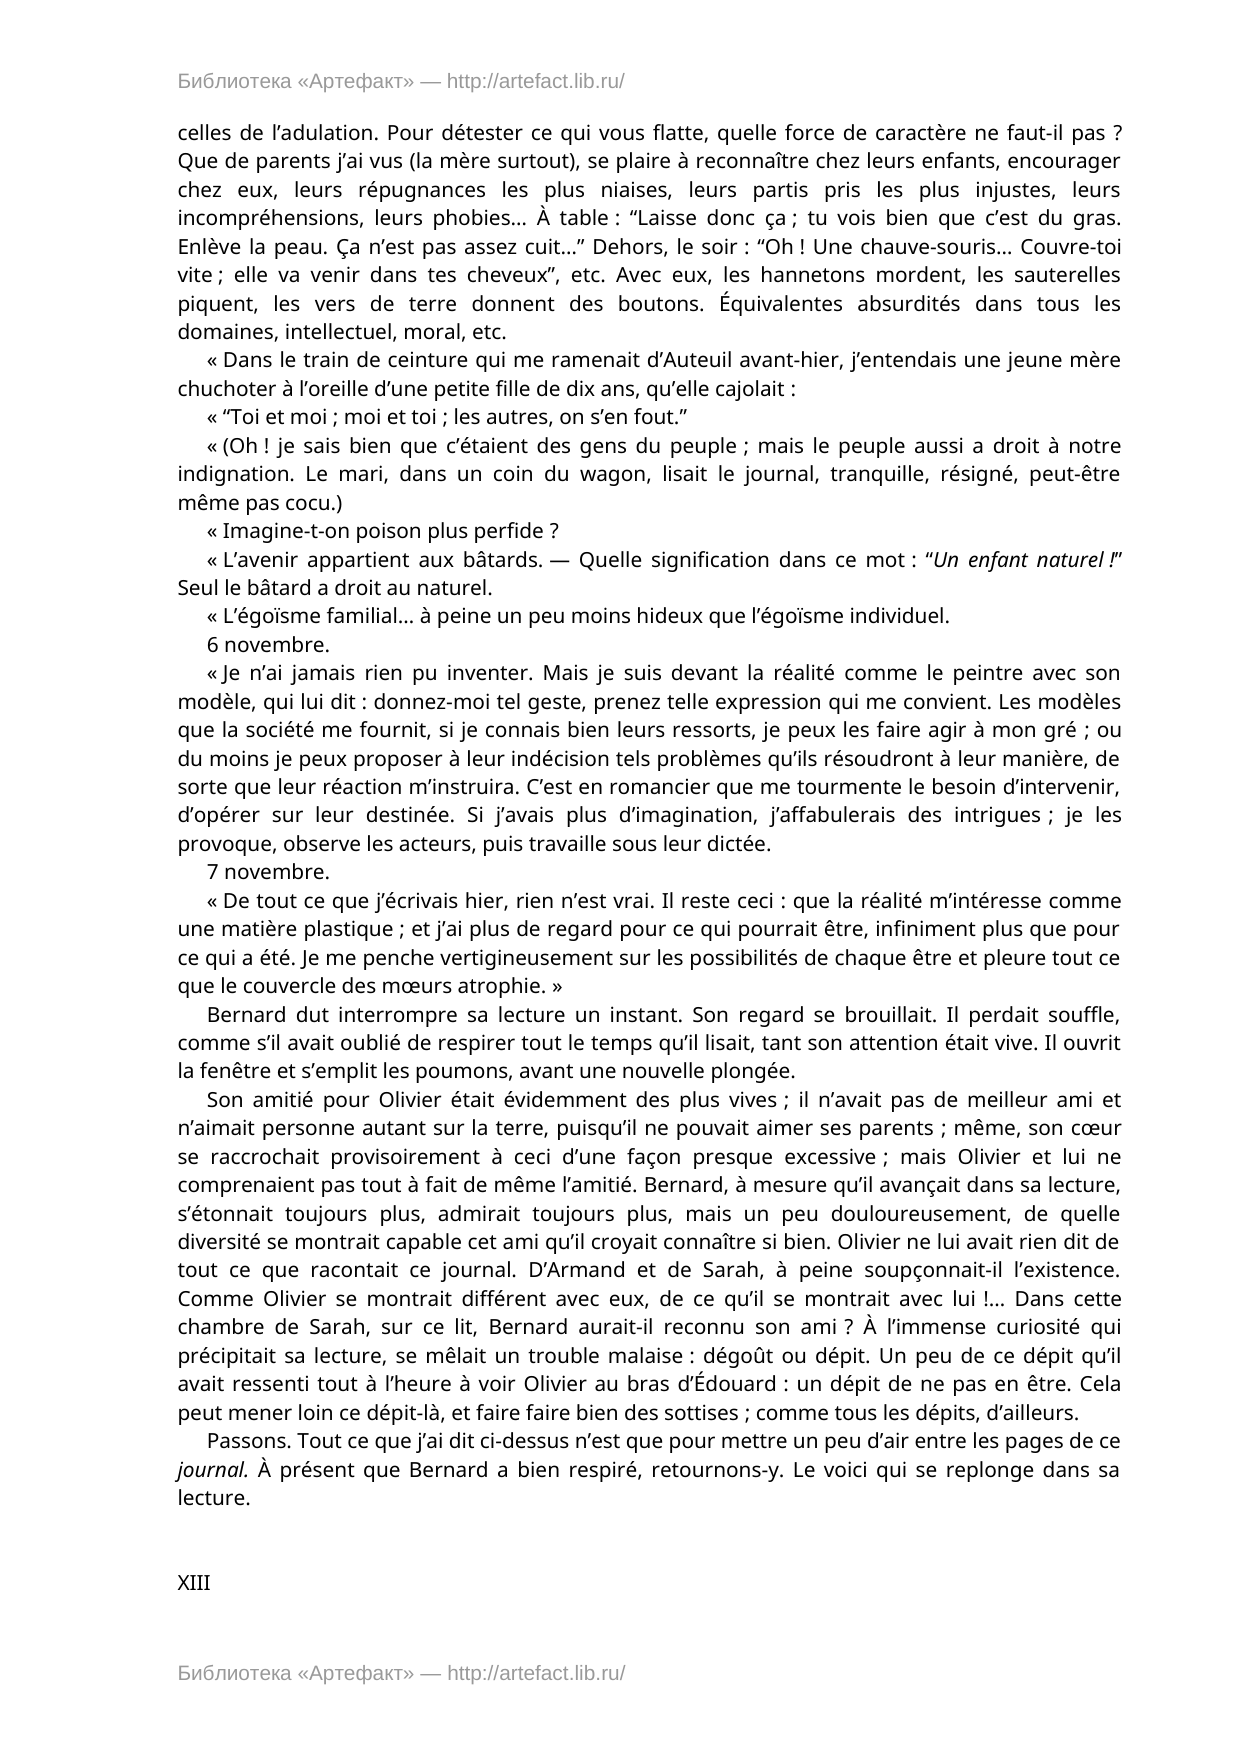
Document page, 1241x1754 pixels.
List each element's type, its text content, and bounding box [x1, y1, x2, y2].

text Passons. Tout ce que j’ai dit ci-dessus n’est que pour mettre un peu d’air entre les pages de ce journal. À présent que Bernard a bien respiré, retournons-y. Le voici qui se replonge dans sa lecture. [177, 1426, 1122, 1512]
text « De tout ce que j’écrivais hier, rien n’est vrai. Il reste ceci : que la réalité m’intéresse comme une matière plastique ; et j’ai plus de regard pour ce qui pourrait être, infiniment plus que pour ce qui a été. Je me penche vertigineusement sur les possibilités de chaque être et pleure tout ce que le couvercle des mœurs atrophie. » [177, 886, 1122, 1000]
text Son amitié pour Olivier était évidemment des plus vives ; il n’avait pas de meilleur ami et n’aimait personne autant sur la terre, puisqu’il ne pouvait aimer ses parents ; même, son cœur se raccrochait provisoirement à ceci d’une façon presque excessive ; mais Olivier et lui ne comprenaient pas tout à fait de même l’amitié. Bernard, à mesure qu’il avançait dans sa lecture, s’étonnait toujours plus, admirait toujours plus, mais un peu douloureusement, de quelle diversité se montrait capable cet ami qu’il croyait connaître si bien. Olivier ne lui avait rien dit de tout ce que racontait ce journal. D’Armand et de Sarah, à peine soupçonnait-il l’existence. Comme Olivier se montrait différent avec eux, de ce qu’il se montrait avec lui !… Dans cette chambre de Sarah, sur ce lit, Bernard aurait-il reconnu son ami ? À l’immense curiosité qui précipitait sa lecture, se mêlait un trouble malaise : dégoût ou dépit. Un peu de ce dépit qu’il avait ressenti tout à l’heure à voir Olivier au bras d’Édouard : un dépit de ne pas en être. Cela peut mener loin ce dépit-là, et faire faire bien des sottises ; comme tous les dépits, d’ailleurs. [177, 1085, 1122, 1426]
text « Dans le train de ceinture qui me ramenait d’Auteuil avant-hier, j’entendais une jeune mère chuchoter à l’oreille d’une petite fille de dix ans, qu’elle cajolait : [177, 346, 1122, 402]
text « L’égoïsme familial… à peine un peu moins hideux que l’égoïsme individuel. [177, 602, 1122, 630]
text Bernard dut interrompre sa lecture un instant. Son regard se brouillait. Il perdait souffle, comme s’il avait oublié de respirer tout le temps qu’il lisait, tant son attention était vive. Il ouvrit la fenêtre et s’emplit les poumons, avant une nouvelle plongée. [177, 1000, 1122, 1085]
text « Je n’ai jamais rien pu inventer. Mais je suis devant la réalité comme le peintre avec son modèle, qui lui dit : donnez-moi tel geste, prenez telle expression qui me convient. Les modèles que la société me fournit, si je connais bien leurs ressorts, je peux les faire agir à mon gré ; ou du moins je peux proposer à leur indécision tels problèmes qu’ils résoudront à leur manière, de sorte que leur réaction m’instruira. C’est en romancier que me tourmente le besoin d’intervenir, d’opérer sur leur destinée. Si j’avais plus d’imagination, j’affabulerais des intrigues ; je les provoque, observe les acteurs, puis travaille sous leur dictée. [177, 658, 1122, 857]
text 6 novembre. [177, 630, 1122, 658]
text « “Toi et moi ; moi et toi ; les autres, on s’en fout.” [177, 402, 1122, 431]
text 7 novembre. [177, 857, 1122, 886]
subtitle XIII [177, 1568, 1122, 1597]
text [177, 118, 1122, 346]
text « L’avenir appartient aux bâtards. — Quelle signification dans ce mot : “Un enfant naturel !” Seul le bâtard a droit au naturel. [177, 545, 1122, 602]
text « Imagine-t-on poison plus perfide ? [177, 516, 1122, 545]
text « (Oh ! je sais bien que c’étaient des gens du peuple ; mais le peuple aussi a droit à notre indignation. Le mari, dans un coin du wagon, lisait le journal, tranquille, résigné, peut-être même pas cocu.) [177, 431, 1122, 516]
